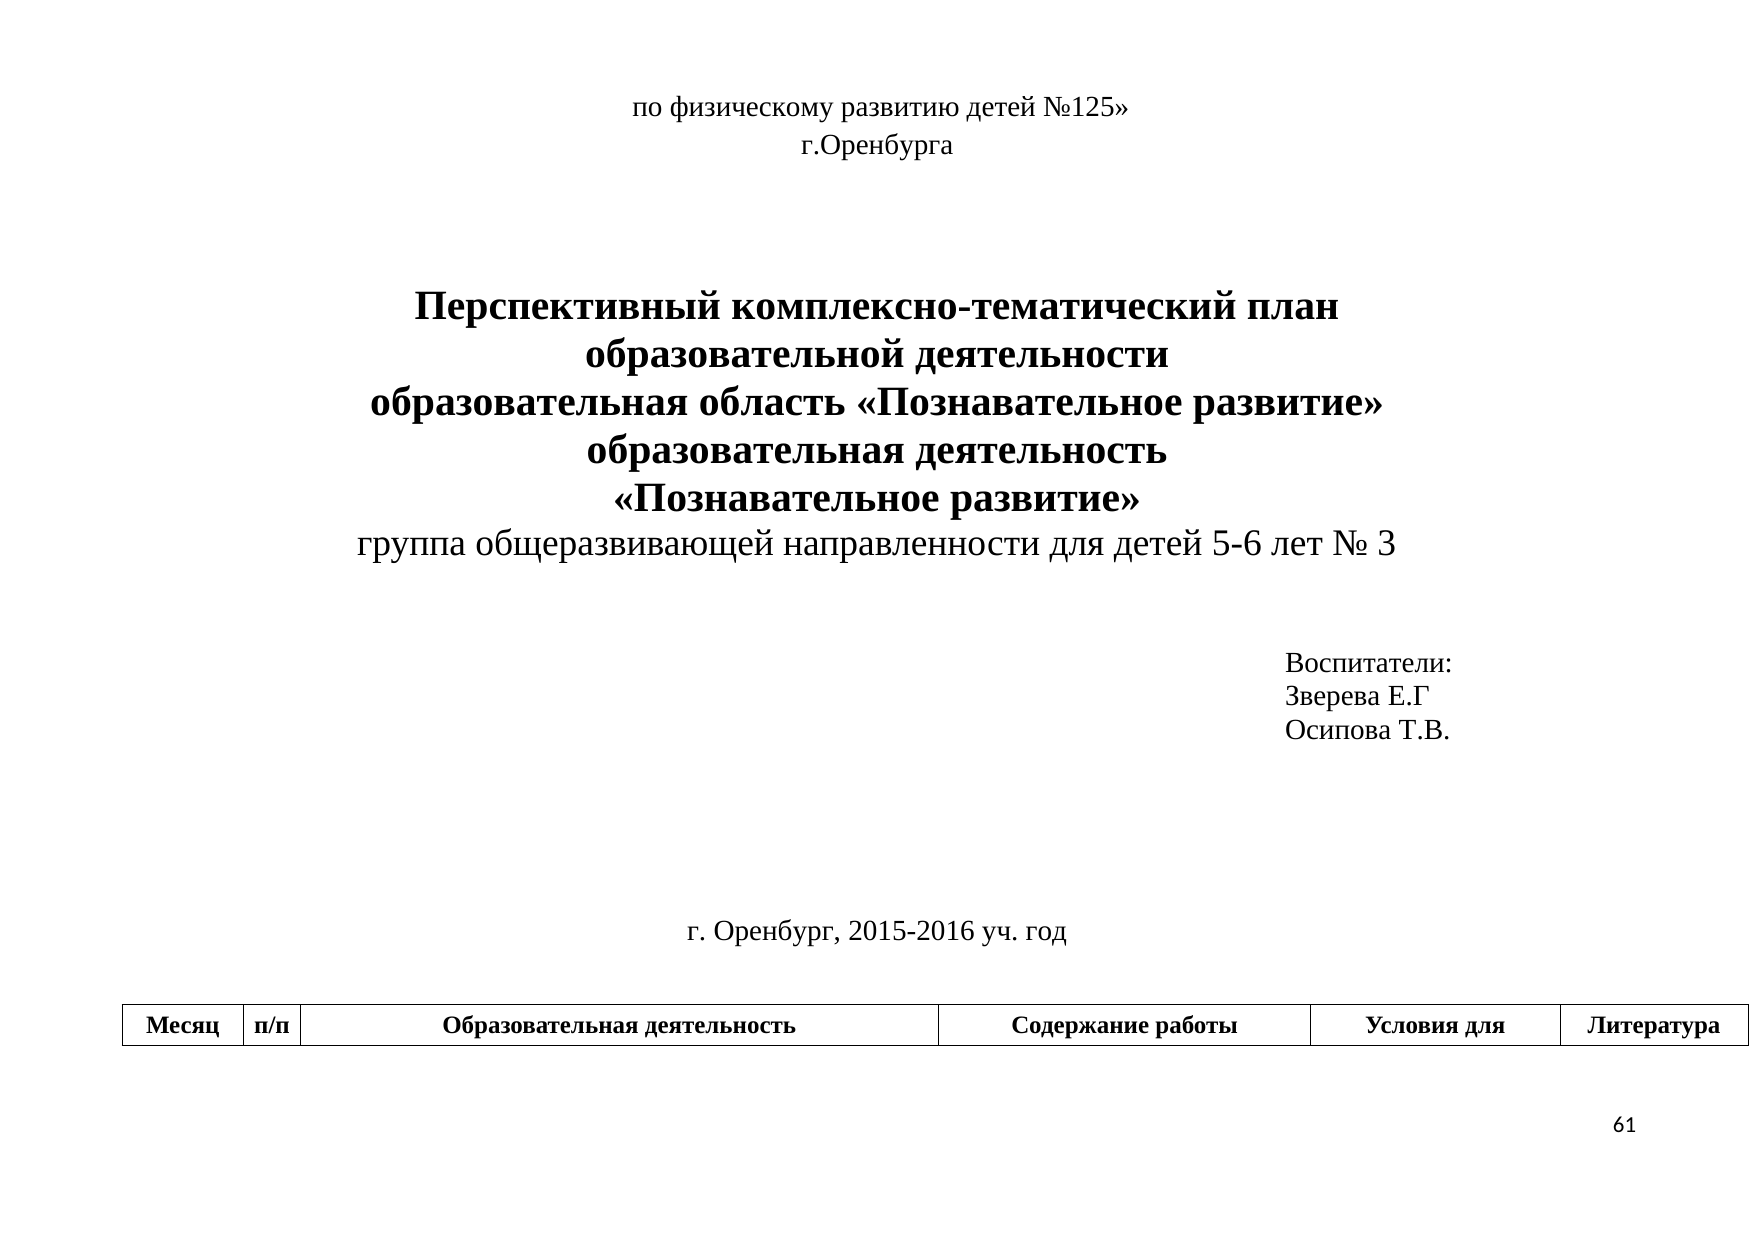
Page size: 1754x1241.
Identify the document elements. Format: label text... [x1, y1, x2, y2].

text Осипова Т.В. [1285, 712, 1636, 746]
text г.Оренбурга [118, 127, 1636, 161]
text образовательной деятельности [118, 329, 1636, 377]
table_header Месяц [123, 1005, 243, 1045]
text Зверева Е.Г [1285, 678, 1636, 712]
text образовательная деятельность [118, 424, 1636, 472]
text группа общеразвивающей направленности для детей 5-6 лет № 3 [118, 520, 1636, 563]
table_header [939, 1005, 1310, 1045]
text Перспективный комплексно-тематический план [118, 281, 1636, 329]
text по физическому развитию детей №125» [118, 89, 1636, 122]
text «Познавательное развитие» [118, 472, 1636, 520]
text образовательная область «Познавательное развитие» [118, 377, 1636, 424]
text Воспитатели: [1285, 645, 1636, 678]
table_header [1311, 1005, 1560, 1045]
text г. Оренбург, 2015-2016 уч. год [118, 913, 1636, 947]
table_header п/п [244, 1005, 300, 1045]
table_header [301, 1005, 938, 1045]
table_header Литература [1561, 1005, 1748, 1045]
